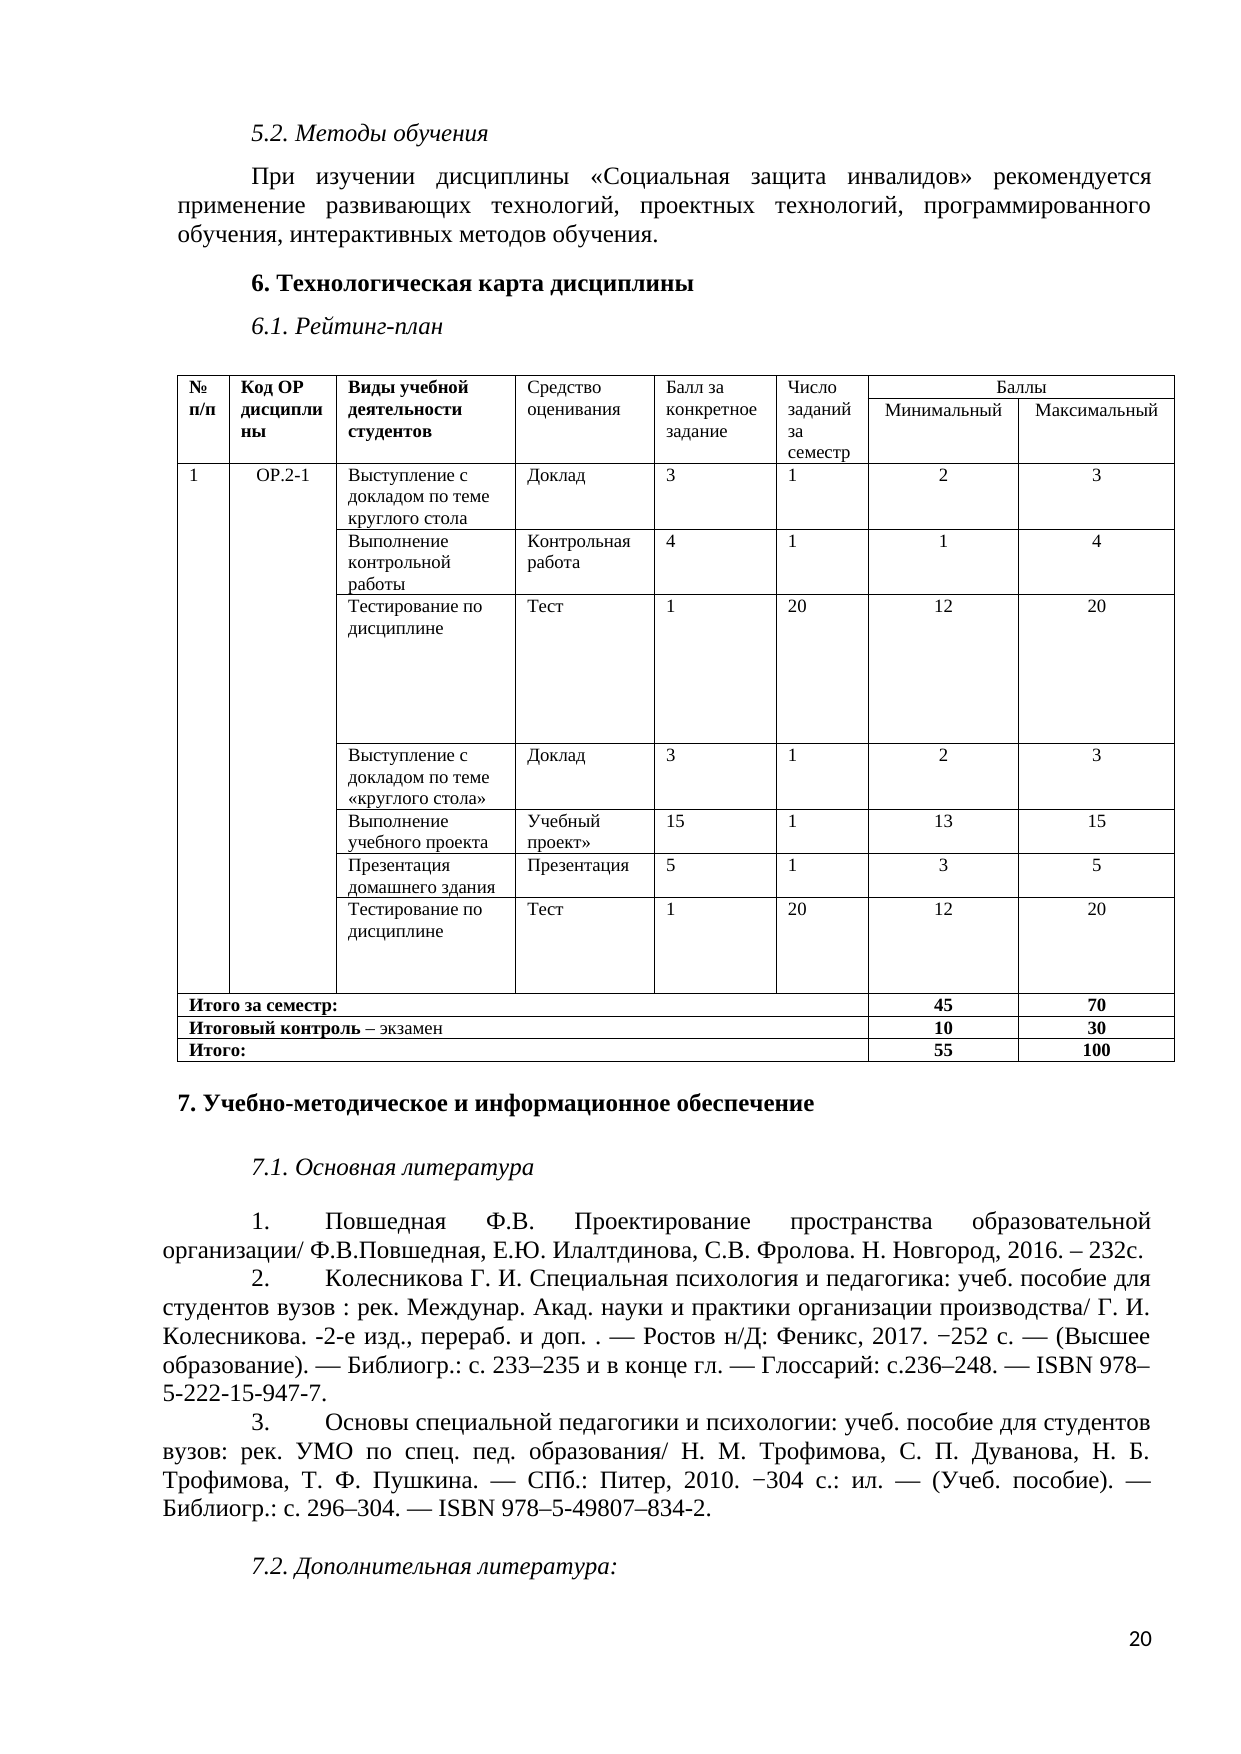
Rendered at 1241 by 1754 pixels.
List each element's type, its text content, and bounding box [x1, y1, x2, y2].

table_header № п/п [178, 376, 229, 463]
table_cell 13 [869, 810, 1018, 853]
table_cell Минимальный [869, 399, 1018, 463]
table_cell 1 [777, 530, 868, 594]
table_cell Контрольная работа [516, 530, 654, 594]
table_cell 1 [777, 464, 868, 528]
table_cell Тест [516, 595, 654, 743]
table_cell Выполнение учебного проекта [337, 810, 515, 853]
table_cell 2 [869, 464, 1018, 528]
table_cell 20 [1019, 595, 1174, 743]
table_cell 1 [777, 854, 868, 897]
table_cell 5 [655, 854, 776, 897]
table_cell 1 [777, 810, 868, 853]
table_cell 20 [1019, 898, 1174, 993]
table_cell Выступление с докладом по теме «круглого стола» [337, 744, 515, 809]
text 6.1. Рейтинг-план [177, 311, 1152, 340]
table_cell 15 [1019, 810, 1174, 853]
table_cell ОР.2-1 [230, 464, 336, 993]
table_cell 4 [1019, 530, 1174, 594]
table_cell Доклад [516, 464, 654, 528]
table_cell Итого: [178, 1039, 868, 1061]
table_header Число заданий за семестр [777, 376, 868, 463]
table_cell 10 [869, 1017, 1018, 1038]
table_cell 5 [1019, 854, 1174, 897]
text 6. Технологическая карта дисциплины [177, 268, 1152, 297]
table_header Код ОР дисциплины [230, 376, 336, 463]
table_cell 55 [869, 1039, 1018, 1061]
table_header Средство оценивания [516, 376, 654, 463]
text 5.2. Методы обучения [177, 118, 1152, 147]
table_cell Тестирование по дисциплине [337, 898, 515, 993]
table_cell 3 [655, 744, 776, 809]
list Основы специальной педагогики и психологии: учеб. пособие для студентов вузов: рек. УМО по спец. пед. образования/ Н. М. Трофимова, С. П. Дуванова, Н. Б. Трофимова, Т. Ф. Пушкина. — СПб.: Питер, 2010. −304 с.: ил. — (Учеб. пособие). — Библиогр.: с. 296–304. — ISBN 978–5-49807–834-2. [162, 1407, 1152, 1522]
table_cell 45 [869, 994, 1018, 1016]
table_header Баллы [869, 376, 1174, 398]
table_cell 12 [869, 595, 1018, 743]
table_cell Презентация [516, 854, 654, 897]
text 7.1. Основная литература [162, 1152, 1152, 1181]
table_cell 12 [869, 898, 1018, 993]
table_cell Максимальный [1019, 399, 1174, 463]
table_cell 15 [655, 810, 776, 853]
table_header Виды учебной деятельности студентов [337, 376, 515, 463]
table_cell 3 [655, 464, 776, 528]
table_cell 30 [1019, 1017, 1174, 1038]
table_cell Выполнение контрольной работы [337, 530, 515, 594]
list Повшедная Ф.В. Проектирование пространства образовательной организации/ Ф.В.Повшедная, Е.Ю. Илалтдинова, С.В. Фролова. Н. Новгород, 2016. – 232с. [162, 1206, 1152, 1263]
table_cell Итоговый контроль – экзамен [178, 1017, 868, 1038]
list Колесникова Г. И. Специальная психология и педагогика: учеб. пособие для студентов вузов : рек. Междунар. Акад. науки и практики организации производства/ Г. И. Колесникова. -2-е изд., перераб. и доп. . — Ростов н/Д: Феникс, 2017. −252 с. — (Высшее образование). — Библиогр.: с. 233–235 и в конце гл. — Глоссарий: с.236–248. — ISBN 978–5-222-15-947-7. [162, 1263, 1152, 1407]
text 7.2. Дополнительная литература: [162, 1551, 1152, 1580]
table_cell 1 [178, 464, 229, 993]
table_cell 1 [655, 595, 776, 743]
table_cell 70 [1019, 994, 1174, 1016]
table_cell Итого за семестр: [178, 994, 868, 1016]
table_cell 3 [1019, 464, 1174, 528]
table_cell 4 [655, 530, 776, 594]
table_cell Тест [516, 898, 654, 993]
table_cell 1 [655, 898, 776, 993]
text При изучении дисциплины «Социальная защита инвалидов» рекомендуется применение развивающих технологий, проектных технологий, программированного обучения, интерактивных методов обучения. [177, 161, 1152, 247]
table_cell 2 [869, 744, 1018, 809]
table_cell 1 [869, 530, 1018, 594]
table_cell Презентация домашнего здания [337, 854, 515, 897]
table_cell Доклад [516, 744, 654, 809]
table_cell Тестирование по дисциплине [337, 595, 515, 743]
table_cell 1 [777, 744, 868, 809]
table_header Балл за конкретное задание [655, 376, 776, 463]
table_cell 20 [777, 898, 868, 993]
table_cell Учебный проект» [516, 810, 654, 853]
table_cell 3 [1019, 744, 1174, 809]
table_cell 3 [869, 854, 1018, 897]
table_cell Выступление с докладом по теме круглого стола [337, 464, 515, 528]
table_cell 20 [777, 595, 868, 743]
table_cell 100 [1019, 1039, 1174, 1061]
text 7. Учебно-методическое и информационное обеспечение [177, 1088, 1152, 1117]
